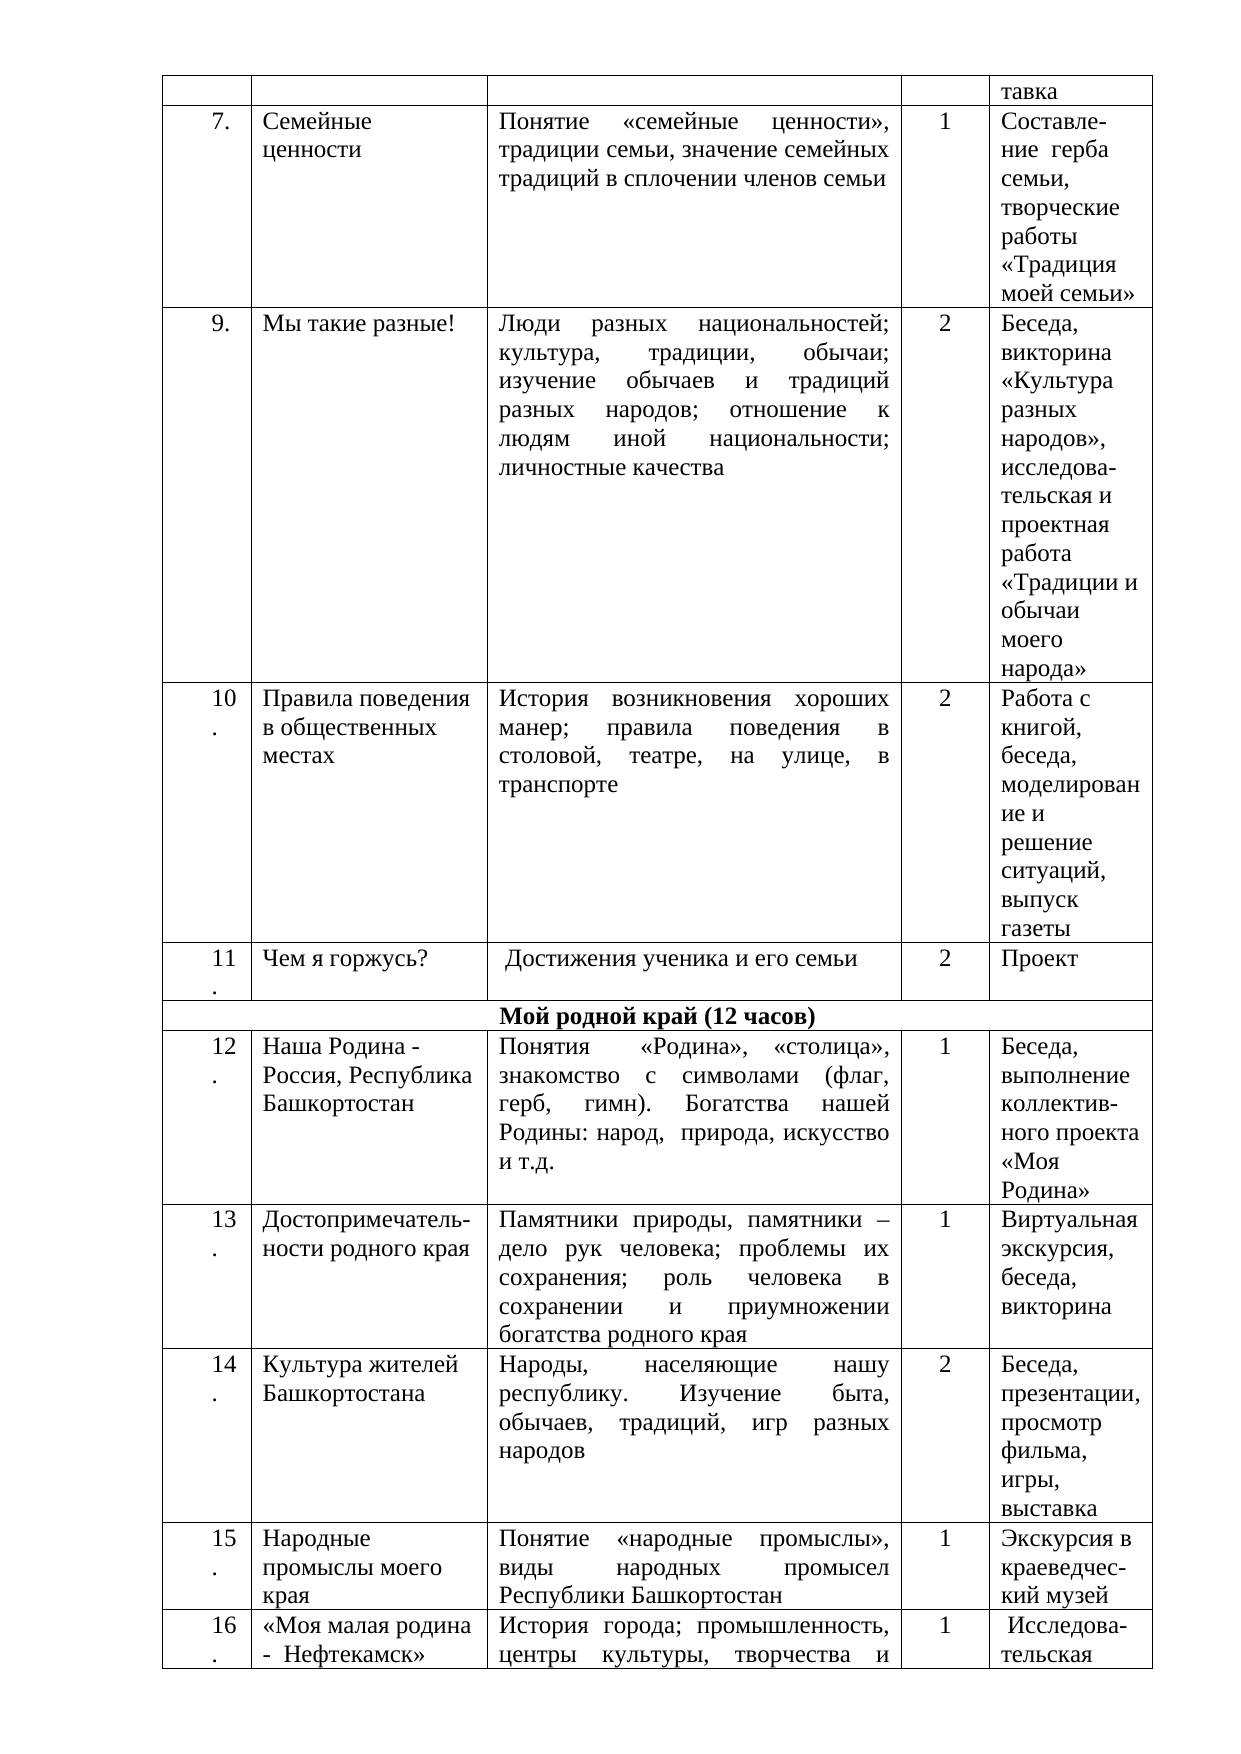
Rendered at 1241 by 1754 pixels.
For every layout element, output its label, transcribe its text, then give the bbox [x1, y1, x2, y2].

table_cell Культура жителей Башкортостана [252, 1349, 487, 1522]
table_cell Мы такие разные! [252, 308, 487, 682]
table_cell 2 [902, 683, 989, 942]
table_cell Памятники природы, памятники – дело рук человека; проблемы их сохранения; роль человека в сохранении и приумножении богатства родного края [488, 1205, 901, 1348]
table_cell Семейные ценности [252, 106, 487, 307]
table_cell Наша Родина - Россия, Республика Башкортостан [252, 1031, 487, 1203]
table_cell Достопримечатель-ности родного края [252, 1205, 487, 1348]
table_cell 10. [163, 683, 251, 942]
table_cell 2 [902, 943, 989, 1000]
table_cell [488, 1610, 901, 1668]
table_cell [488, 76, 901, 105]
table_cell 1 [902, 1610, 989, 1668]
table_cell 7. [163, 106, 251, 307]
table_cell Беседа, викторина «Культура разных народов», исследова-тельская и проектная работа «Традиции и обычаи моего народа» [990, 308, 1152, 682]
table_cell Составле-ние герба семьи, творческие работы «Традиция моей семьи» [990, 106, 1152, 307]
table_cell Правила поведения в общественных местах [252, 683, 487, 942]
table_cell Мой родной край (12 часов) [163, 1001, 1152, 1030]
table_cell Люди разных национальностей; культура, традиции, обычаи; изучение обычаев и традиций разных народов; отношение к людям иной национальности; личностные качества [488, 308, 901, 682]
table_cell 1 [902, 1205, 989, 1348]
table_cell Беседа, выполнение коллектив-ного проекта «Моя Родина» [990, 1031, 1152, 1203]
table_cell 1 [902, 1523, 989, 1609]
table_cell 2 [902, 1349, 989, 1522]
table_cell 2 [902, 76, 989, 105]
table_cell 14. [163, 1349, 251, 1522]
table_cell Понятия «Родина», «столица», знакомство с символами (флаг, герб, гимн). Богатства нашей Родины: народ, природа, искусство и т.д. [488, 1031, 901, 1203]
table_cell Беседа, презентации, просмотр фильма, игры, выставка [990, 1349, 1152, 1522]
table_cell Понятие «народные промыслы», виды народных промысел Республики Башкортостан [488, 1523, 901, 1609]
table_cell 15. [163, 1523, 251, 1609]
table_cell 1 [902, 106, 989, 307]
table_cell 11. [163, 943, 251, 1000]
table_cell 2 [902, 308, 989, 682]
table_cell 12. [163, 1031, 251, 1203]
table_cell 16. [163, 1610, 251, 1668]
table_cell Понятие «семейные ценности», традиции семьи, значение семейных традиций в сплочении членов семьи [488, 106, 901, 307]
table_cell 9. [163, 308, 251, 682]
table_cell 1 [902, 1031, 989, 1203]
table_cell История возникновения хороших манер; правила поведения в столовой, театре, на улице, в транспорте [488, 683, 901, 942]
table_cell Работа с книгой, беседа, моделирование и решение ситуаций, выпуск газеты [990, 683, 1152, 942]
table_cell Народные промыслы моего края [252, 1523, 487, 1609]
table_cell Экскурсия в краеведчес-кий музей [990, 1523, 1152, 1609]
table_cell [990, 76, 1152, 105]
table_cell Достижения ученика и его семьи [488, 943, 901, 1000]
table_cell Чем я горжусь? [252, 943, 487, 1000]
table_cell Народы, населяющие нашу республику. Изучение быта, обычаев, традиций, игр разных народов [488, 1349, 901, 1522]
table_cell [990, 1610, 1152, 1668]
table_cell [252, 76, 487, 105]
table_cell Виртуальная экскурсия, беседа, викторина [990, 1205, 1152, 1348]
table_cell 6. [163, 76, 251, 105]
table_cell 13. [163, 1205, 251, 1348]
table_cell Проект [990, 943, 1152, 1000]
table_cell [252, 1610, 487, 1668]
